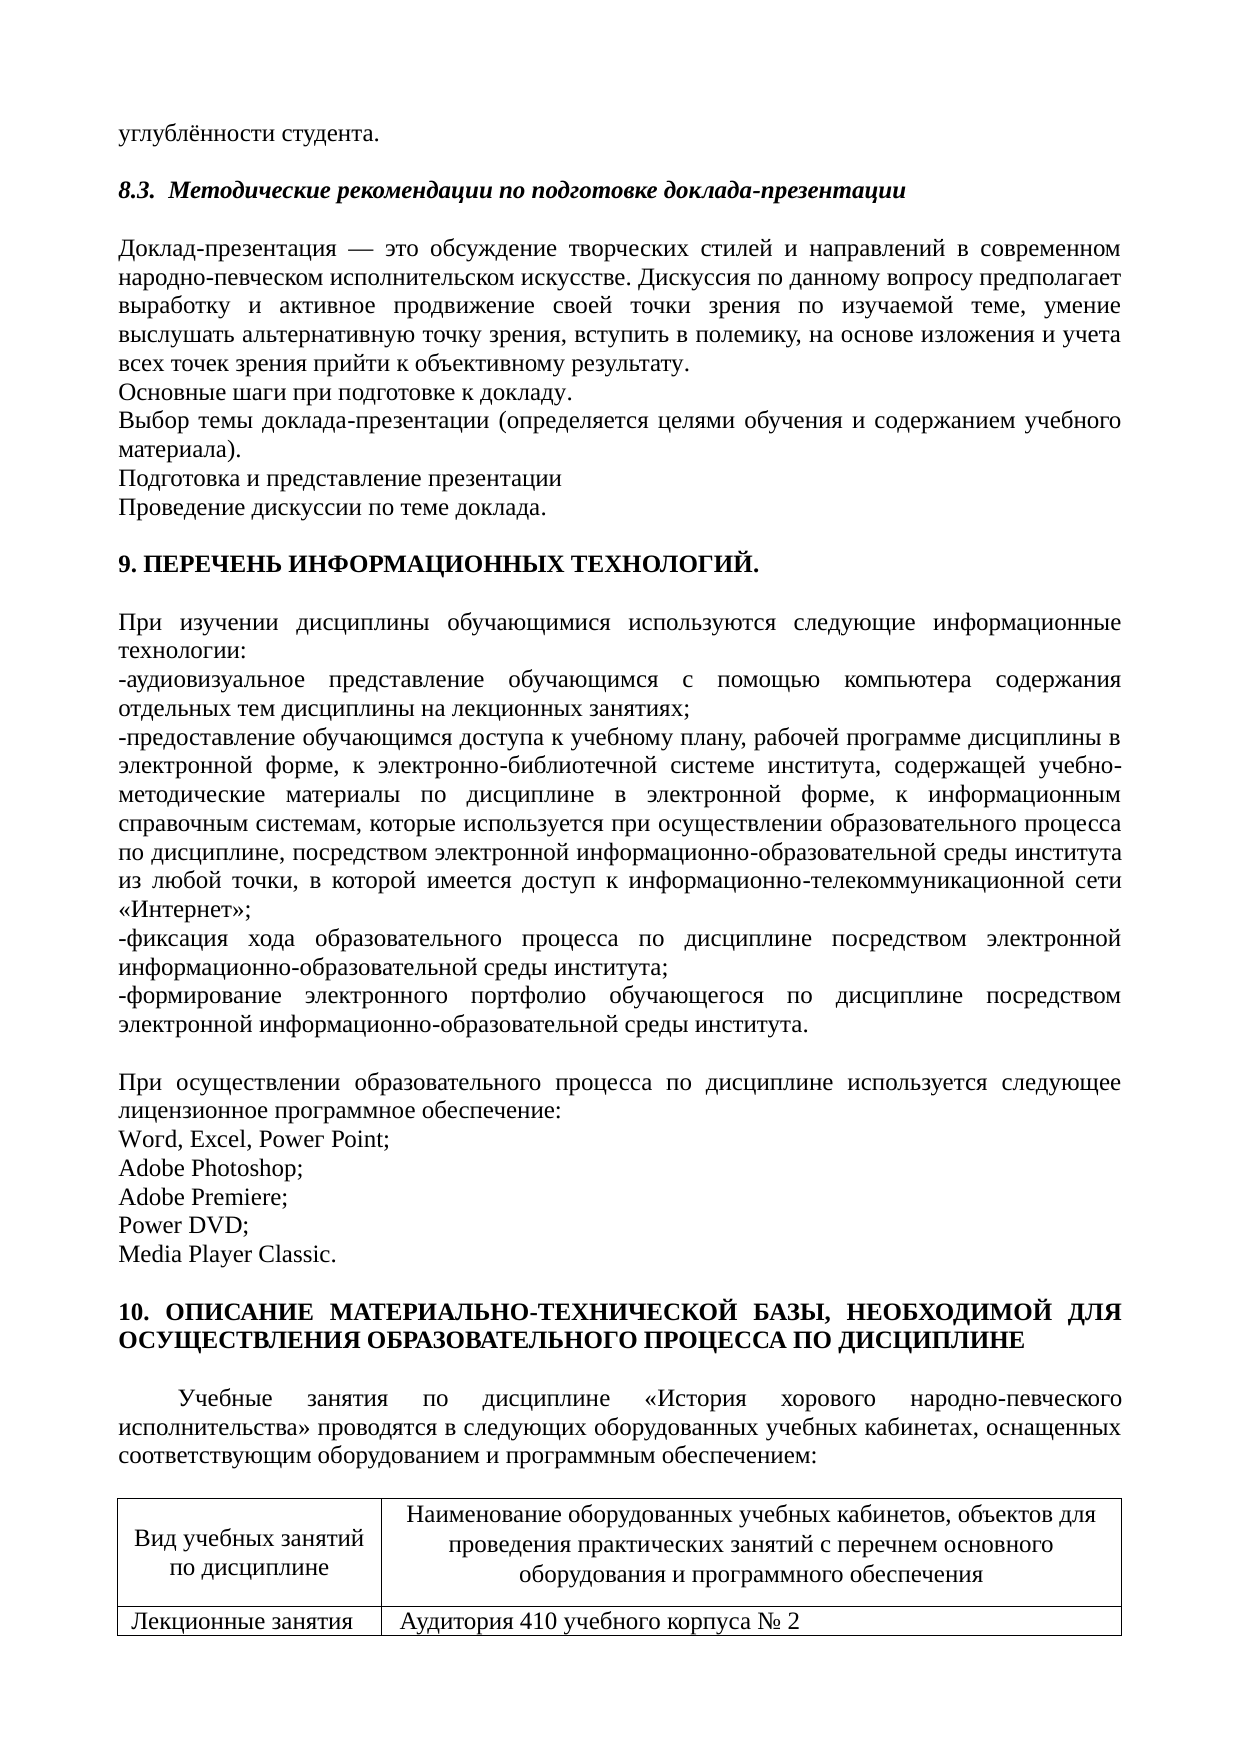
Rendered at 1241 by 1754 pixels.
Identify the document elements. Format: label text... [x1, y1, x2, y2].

text 9. ПЕРЕЧЕНЬ ИНФОРМАЦИОННЫХ ТЕХНОЛОГИЙ. [118, 549, 1122, 578]
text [118, 118, 1122, 147]
text Основные шаги при подготовке к докладу. [118, 377, 1122, 406]
text Adobe Premiere; [118, 1182, 1122, 1211]
text Power DVD; [118, 1211, 1122, 1239]
text -формирование электронного портфолио обучающегося по дисциплине посредством электронной информационно-образовательной среды института. [118, 981, 1122, 1038]
text Подготовка и представление презентации [118, 463, 1122, 492]
text 10. ОПИСАНИЕ МАТЕРИАЛЬНО-ТЕХНИЧЕСКОЙ БАЗЫ, НЕОБХОДИМОЙ ДЛЯ ОСУЩЕСТВЛЕНИЯ ОБРАЗОВАТЕЛЬНОГО ПРОЦЕССА ПО ДИСЦИПЛИНЕ [118, 1297, 1122, 1354]
text При осуществлении образовательного процесса по дисциплине используется следующее лицензионное программное обеспечение: [118, 1067, 1122, 1124]
text При изучении дисциплины обучающимися используются следующие информационные технологии: [118, 607, 1122, 664]
text Выбор темы доклада-презентации (определяется целями обучения и содержанием учебного материала). [118, 406, 1122, 463]
table_header Наименование оборудованных учебных кабинетов, объектов для проведения практических занятий с перечнем основного оборудования и программного обеспечения [382, 1499, 1121, 1606]
text Wогd, Ехсеl, Powег Роint; [118, 1124, 1122, 1153]
text -фиксация хода образовательного процесса по дисциплине посредством электронной информационно-образовательной среды института; [118, 923, 1122, 981]
text 8.3. Методические рекомендации по подготовке доклада-презентации [118, 176, 1122, 204]
table_header Вид учебных занятий по дисциплине [118, 1499, 381, 1606]
text Доклад-презентация — это обсуждение творческих стилей и направлений в современном народно-певческом исполнительском искусстве. Дискуссия по данному вопросу предполагает выработку и активное продвижение своей точки зрения по изучаемой теме, умение выслушать альтернативную точку зрения, вступить в полемику, на основе изложения и учета всех точек зрения прийти к объективному результату. [118, 233, 1122, 377]
text Media Player Classic. [118, 1239, 1122, 1268]
text Проведение дискуссии по теме доклада. [118, 492, 1122, 521]
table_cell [382, 1607, 1121, 1635]
table_cell Лекционные занятия [118, 1607, 381, 1635]
text -аудиовизуальное представление обучающимся с помощью компьютера содержания отдельных тем дисциплины на лекционных занятиях; [118, 664, 1122, 722]
text -предоставление обучающимся доступа к учебному плану, рабочей программе дисциплины в электронной форме, к электронно-библиотечной системе института, содержащей учебно-методические материалы по дисциплине в электронной форме, к информационным справочным системам, которые используется при осуществлении образовательного процесса по дисциплине, посредством электронной информационно-образовательной среды института из любой точки, в которой имеется доступ к информационно-телекоммуникационной сети «Интернет»; [118, 722, 1122, 923]
text Учебные занятия по дисциплине «История хорового народно-певческого исполнительства» проводятся в следующих оборудованных учебных кабинетах, оснащенных соответствующим оборудованием и программным обеспечением: [118, 1383, 1122, 1469]
text Adobe Photoshop; [118, 1153, 1122, 1182]
